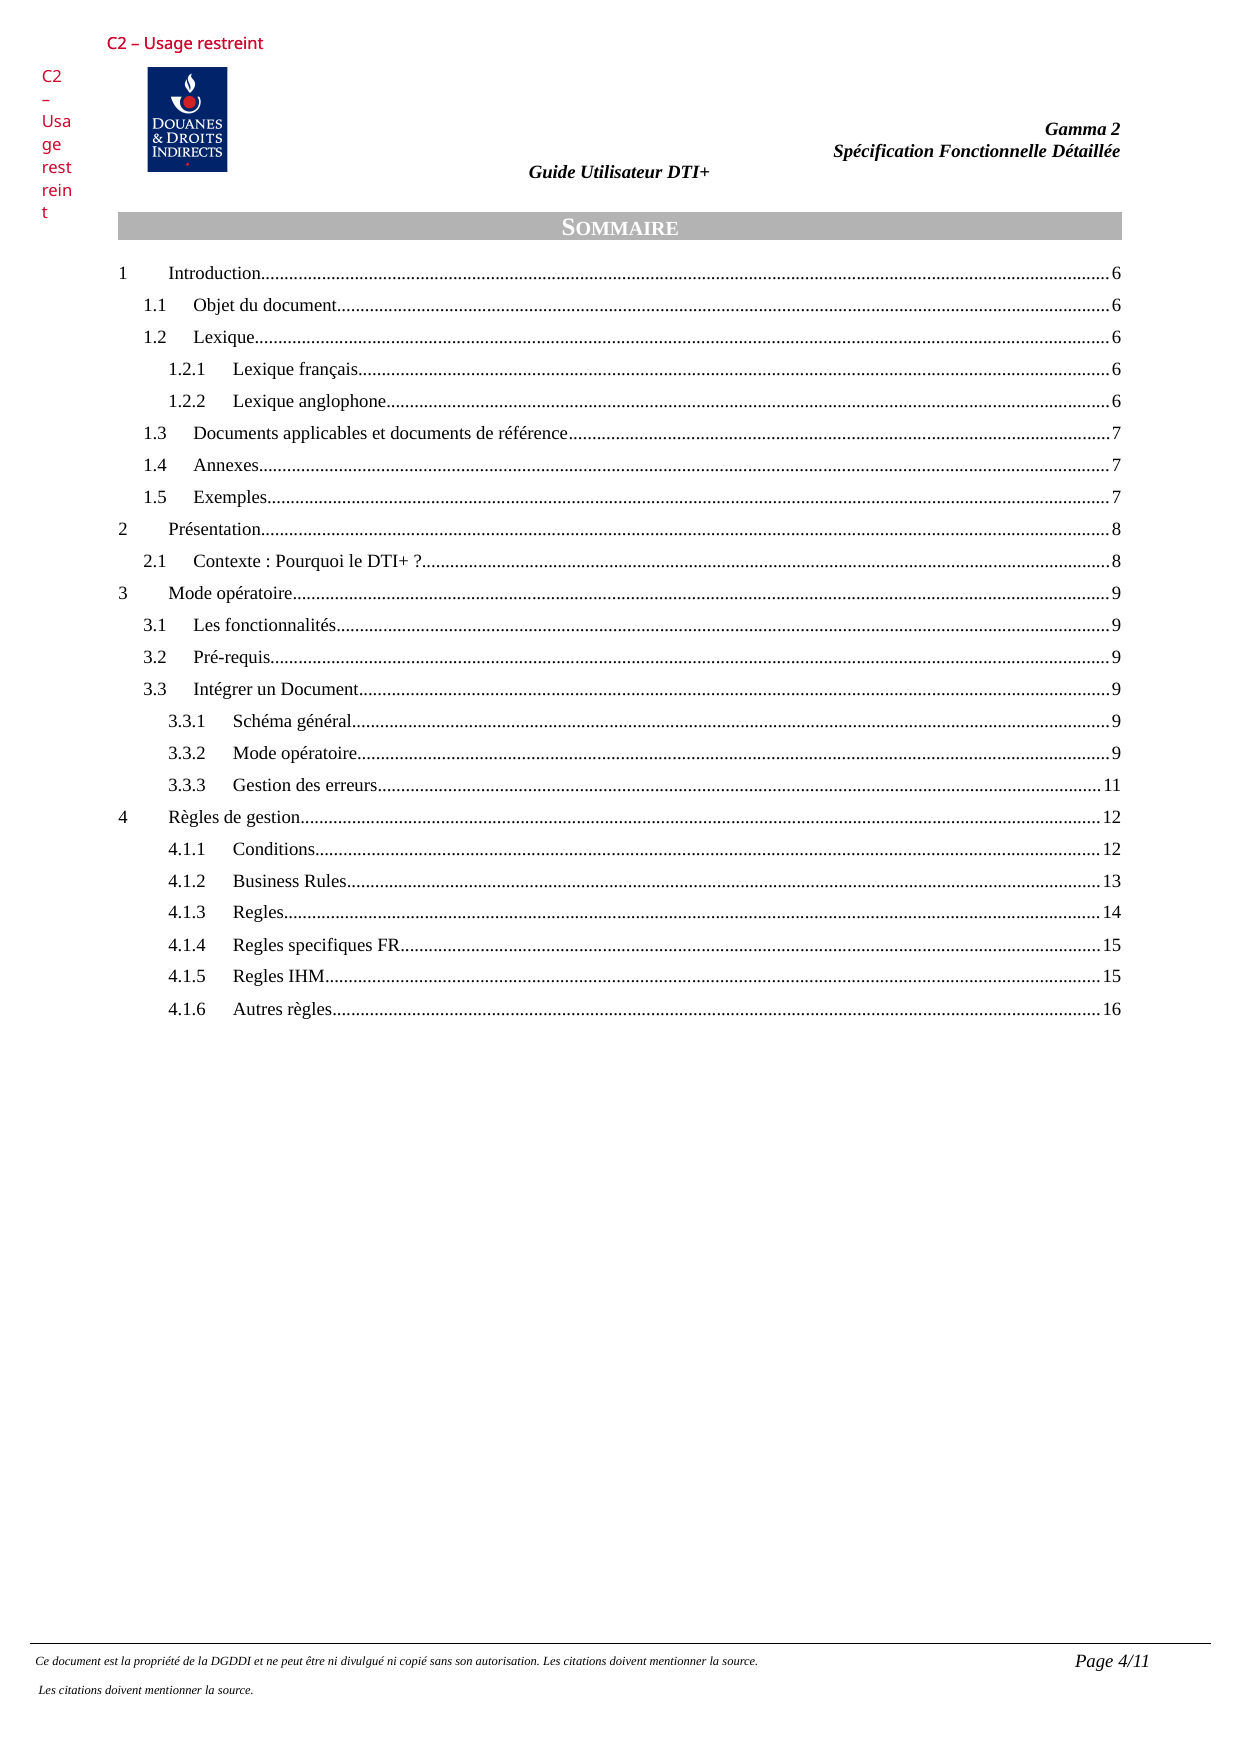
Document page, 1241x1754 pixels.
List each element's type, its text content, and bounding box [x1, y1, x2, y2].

text Sommaire [118, 212, 561, 240]
text Sommaire [679, 212, 1122, 240]
picture [147, 67, 228, 172]
